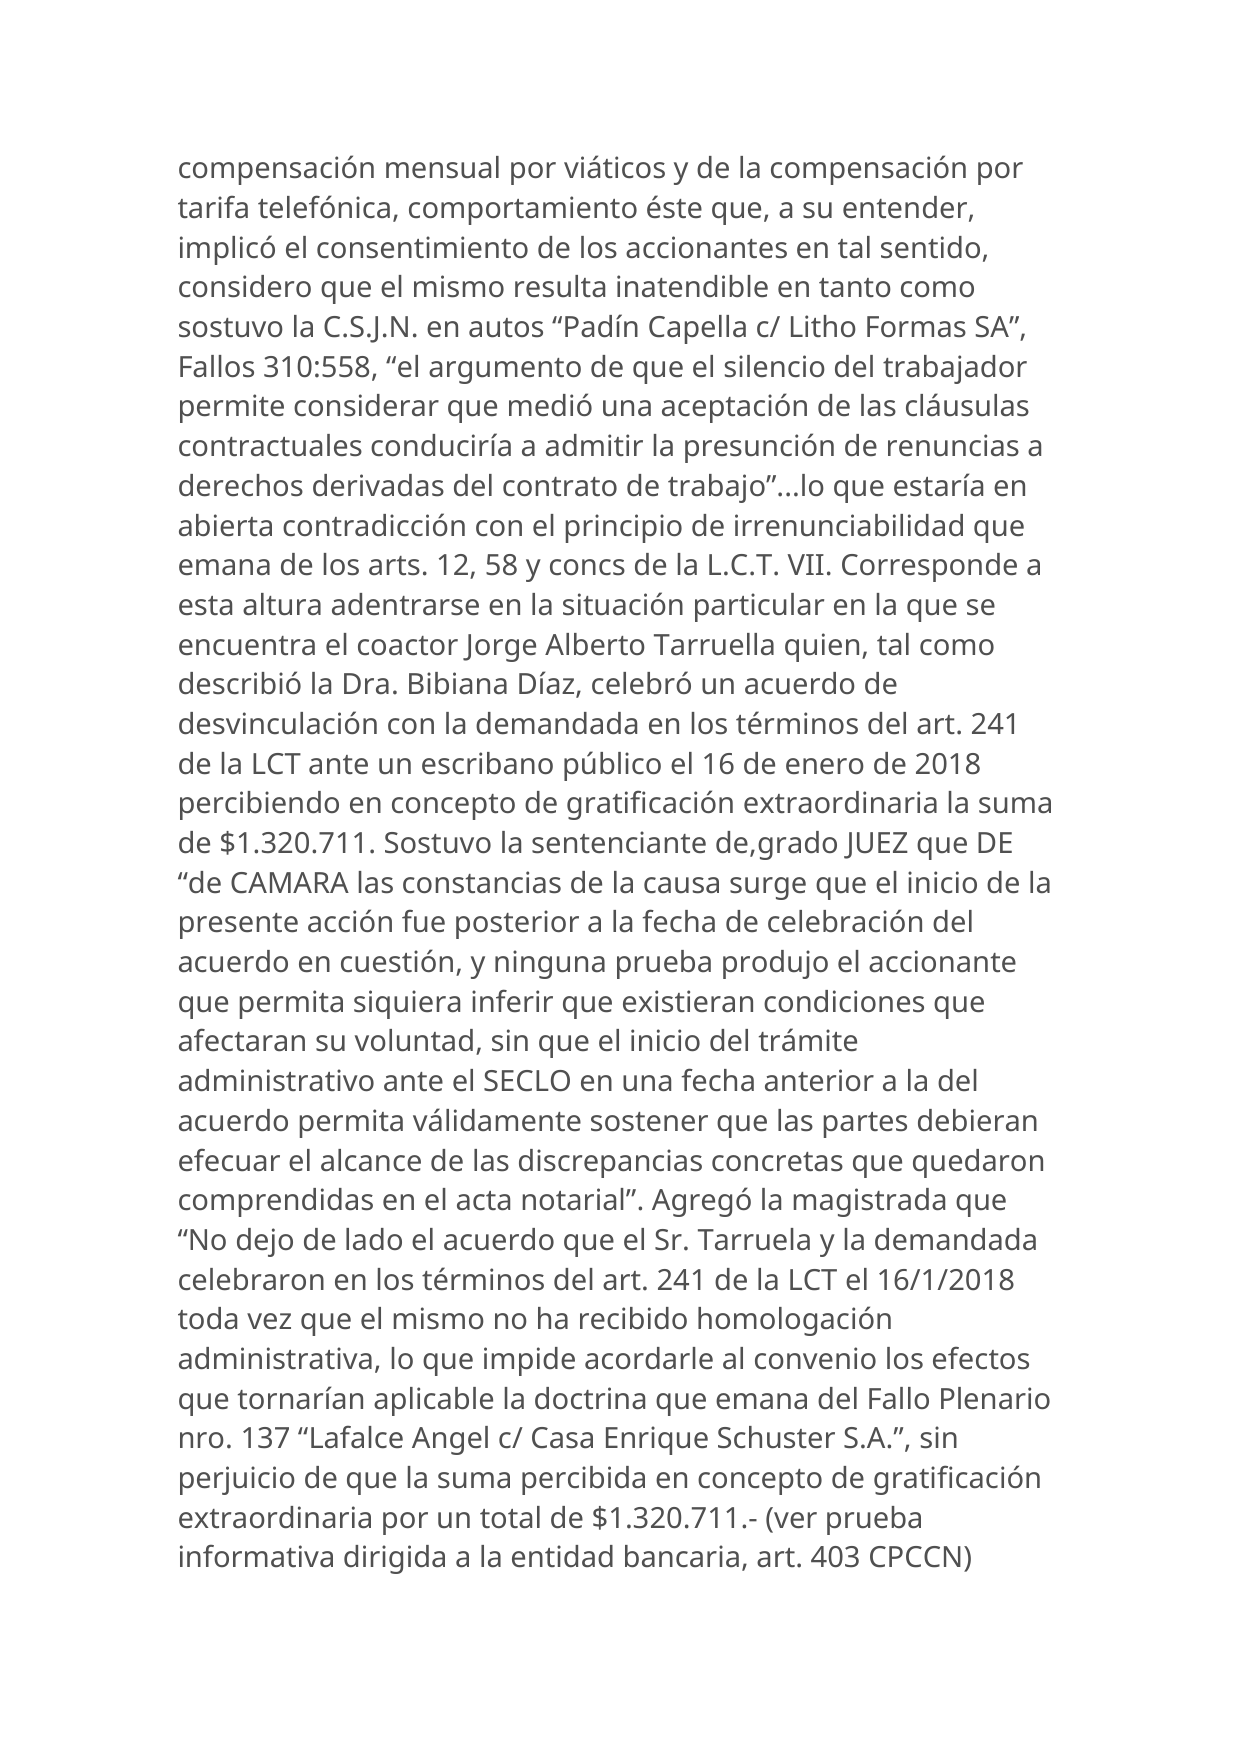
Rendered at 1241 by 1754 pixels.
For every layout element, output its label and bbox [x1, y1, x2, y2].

text [177, 148, 1063, 1576]
